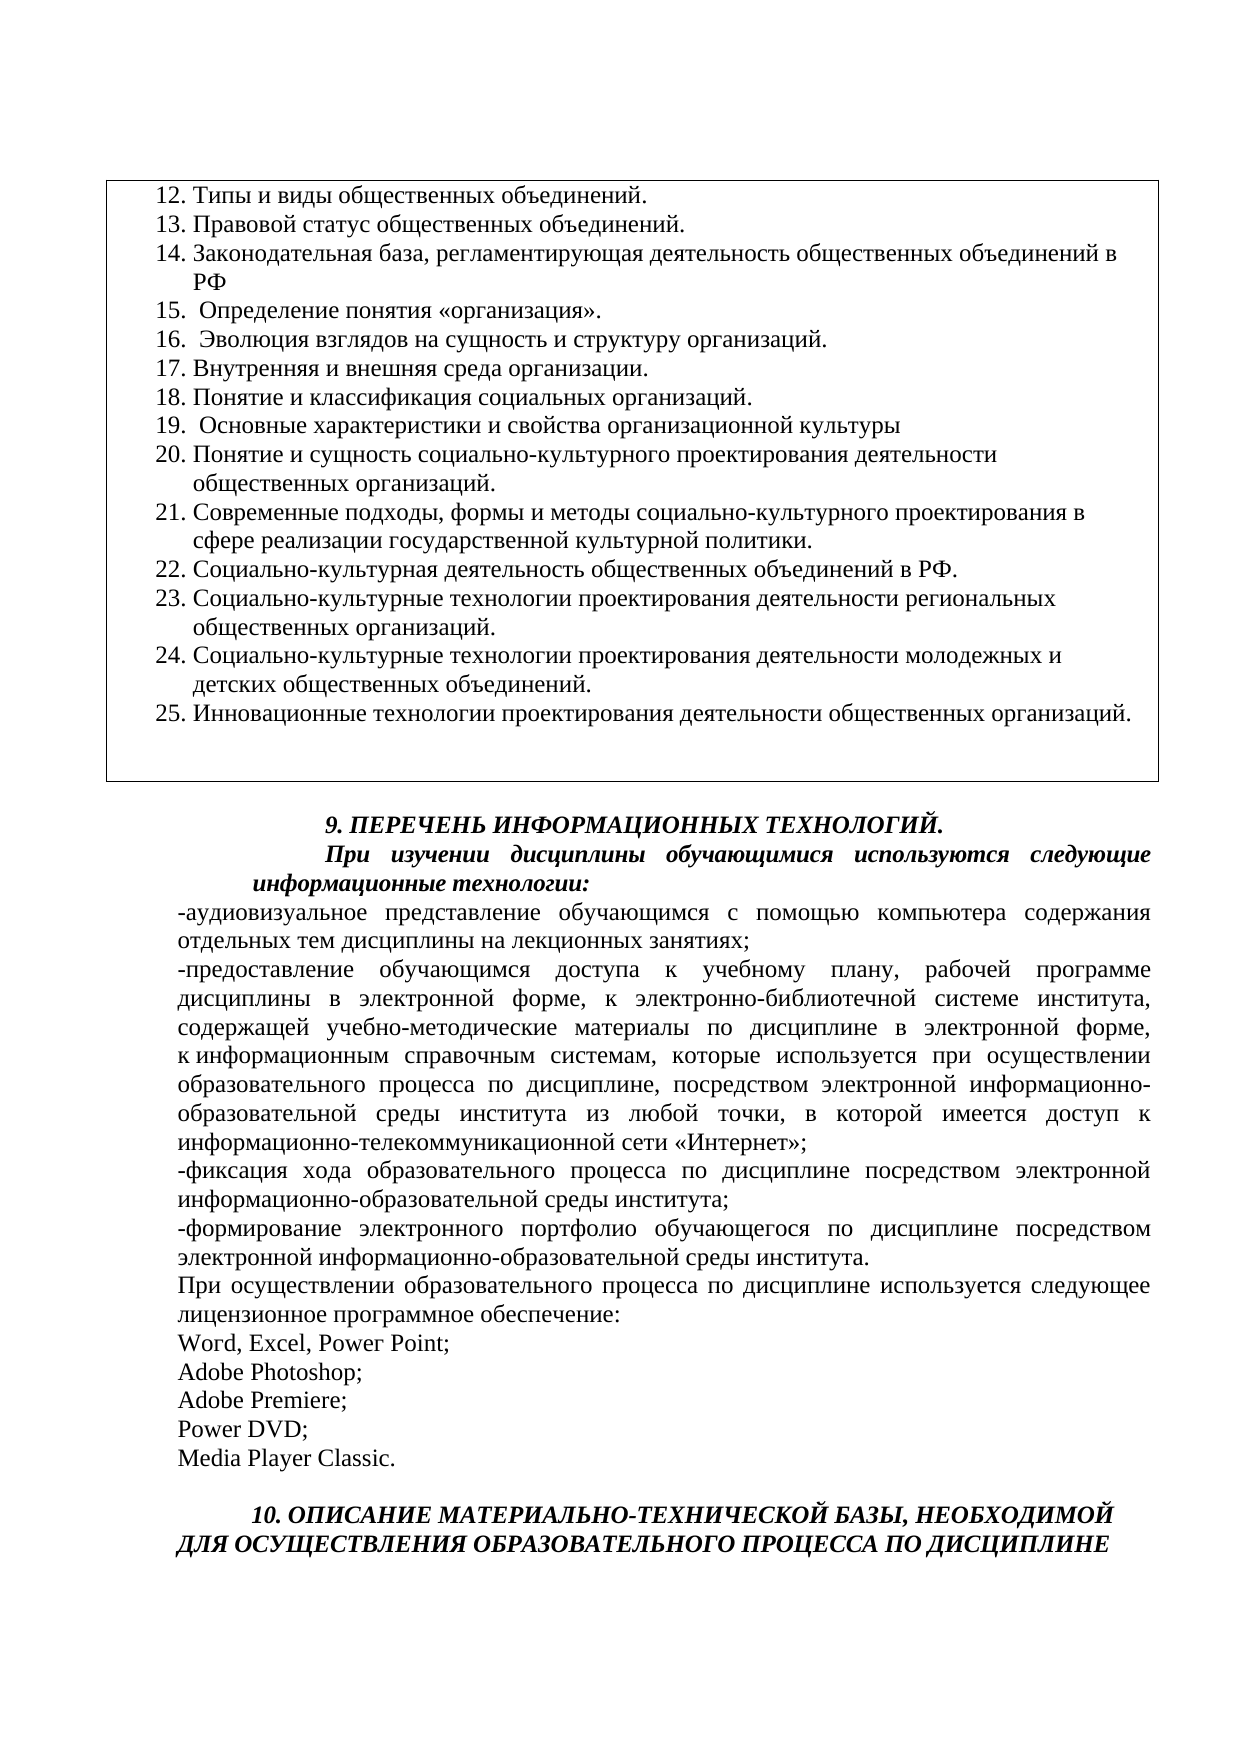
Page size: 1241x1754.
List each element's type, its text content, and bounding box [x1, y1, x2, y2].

text 9. ПЕРЕЧЕНЬ ИНФОРМАЦИОННЫХ ТЕХНОЛОГИЙ. [252, 810, 1152, 839]
text -формирование электронного портфолио обучающегося по дисциплине посредством электронной информационно-образовательной среды института. [177, 1213, 1152, 1270]
text Media Player Classic. [177, 1443, 1152, 1472]
text Wогd, Ехсеl, Powег Роint; [177, 1328, 1152, 1357]
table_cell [107, 181, 1158, 781]
text -фиксация хода образовательного процесса по дисциплине посредством электронной информационно-образовательной среды института; [177, 1155, 1152, 1213]
text 10. ОПИСАНИЕ МАТЕРИАЛЬНО-ТЕХНИЧЕСКОЙ БАЗЫ, НЕОБХОДИМОЙ ДЛЯ ОСУЩЕСТВЛЕНИЯ ОБРАЗОВАТЕЛЬНОГО ПРОЦЕССА ПО ДИСЦИПЛИНЕ [177, 1500, 1152, 1558]
text Adobe Premiere; [177, 1385, 1152, 1414]
text При изучении дисциплины обучающимися используются следующие информационные технологии: [252, 839, 1152, 897]
text -аудиовизуальное представление обучающимся с помощью компьютера содержания отдельных тем дисциплины на лекционных занятиях; [177, 897, 1152, 954]
text Power DVD; [177, 1414, 1152, 1443]
text Adobe Photoshop; [177, 1357, 1152, 1385]
text -предоставление обучающимся доступа к учебному плану, рабочей программе дисциплины в электронной форме, к электронно-библиотечной системе института, содержащей учебно-методические материалы по дисциплине в электронной форме, к информационным справочным системам, которые используется при осуществлении образовательного процесса по дисциплине, посредством электронной информационно-образовательной среды института из любой точки, в которой имеется доступ к информационно-телекоммуникационной сети «Интернет»; [177, 954, 1152, 1155]
text При осуществлении образовательного процесса по дисциплине используется следующее лицензионное программное обеспечение: [177, 1270, 1152, 1328]
